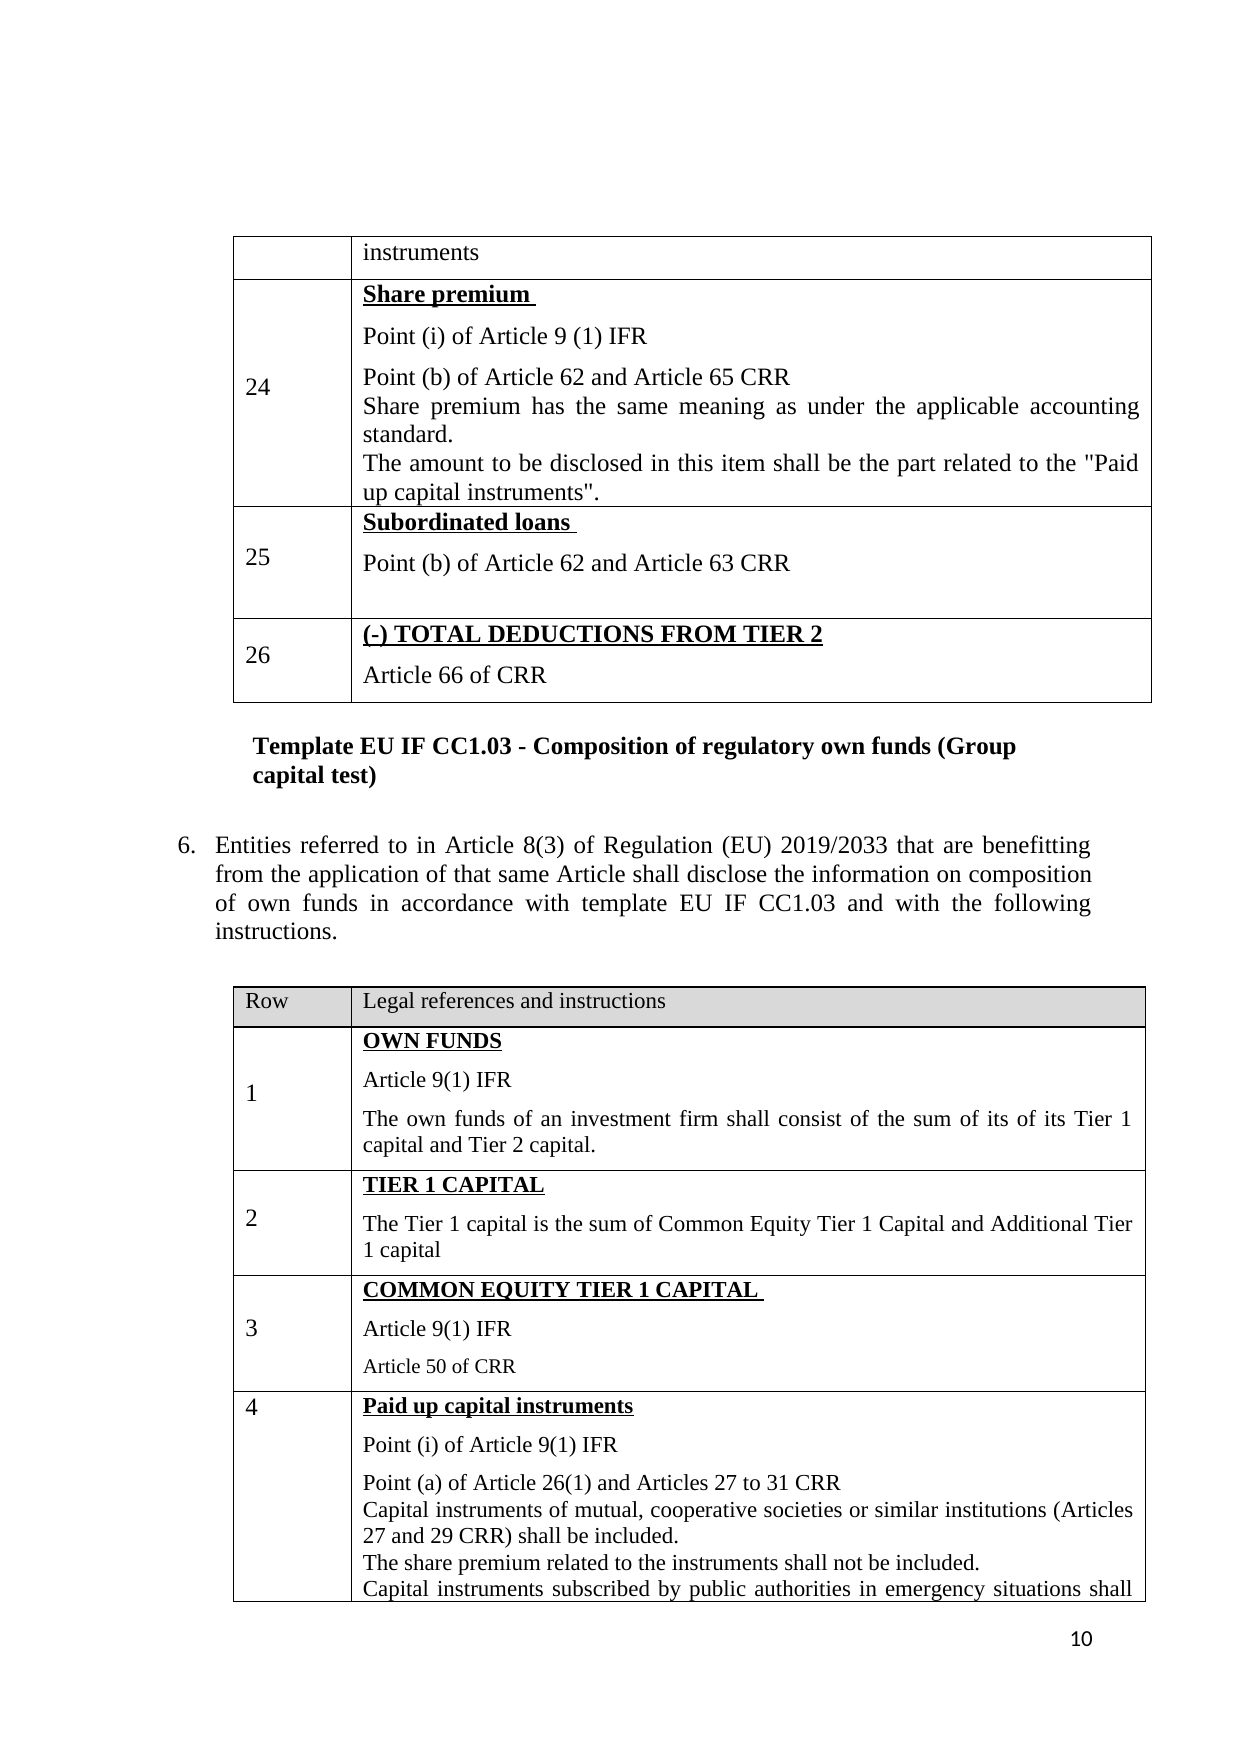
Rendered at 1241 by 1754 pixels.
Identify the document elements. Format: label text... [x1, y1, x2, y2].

table_header Row [234, 988, 351, 1026]
table_cell Subordinated loans Point (b) of Article 62 and Article 63 CRR [352, 507, 1151, 618]
list Entities referred to in Article 8(3) of Regulation (EU) 2019/2033 that are benefitting from the application of that same Article shall disclose the information on composition of own funds in accordance with template EU IF CC1.03 and with the following instructions. [177, 830, 1092, 945]
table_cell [352, 237, 1151, 278]
text Template EU IF CC1.03 - Composition of regulatory own funds (Group capital test) [252, 731, 1092, 789]
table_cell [352, 1392, 1145, 1601]
table_cell COMMON EQUITY TIER 1 CAPITAL Article 9(1) IFR Article 50 of CRR [352, 1276, 1145, 1391]
table_cell 1 [234, 1028, 351, 1170]
table_cell OWN FUNDS Article 9(1) IFR The own funds of an investment firm shall consist of the sum of its of its Tier 1 capital and Tier 2 capital. [352, 1028, 1145, 1170]
table_cell (-) TOTAL DEDUCTIONS FROM TIER 2 Article 66 of CRR [352, 619, 1151, 702]
table_cell 24 [234, 280, 351, 506]
table_header Legal references and instructions [352, 988, 1145, 1026]
table_cell 3 [234, 1276, 351, 1391]
table_cell 23 [234, 237, 351, 278]
table_cell 25 [234, 507, 351, 618]
table_cell 4 [234, 1392, 351, 1601]
table_cell 2 [234, 1171, 351, 1275]
table_cell TIER 1 CAPITAL The Tier 1 capital is the sum of Common Equity Tier 1 Capital and Additional Tier 1 capital [352, 1171, 1145, 1275]
table_cell 26 [234, 619, 351, 702]
table_cell Share premium Point (i) of Article 9 (1) IFR Point (b) of Article 62 and Article 65 CRR Share premium has the same meaning as under the applicable accounting standard. The amount to be disclosed in this item shall be the part related to the "Paid up capital instruments". [352, 280, 1151, 506]
